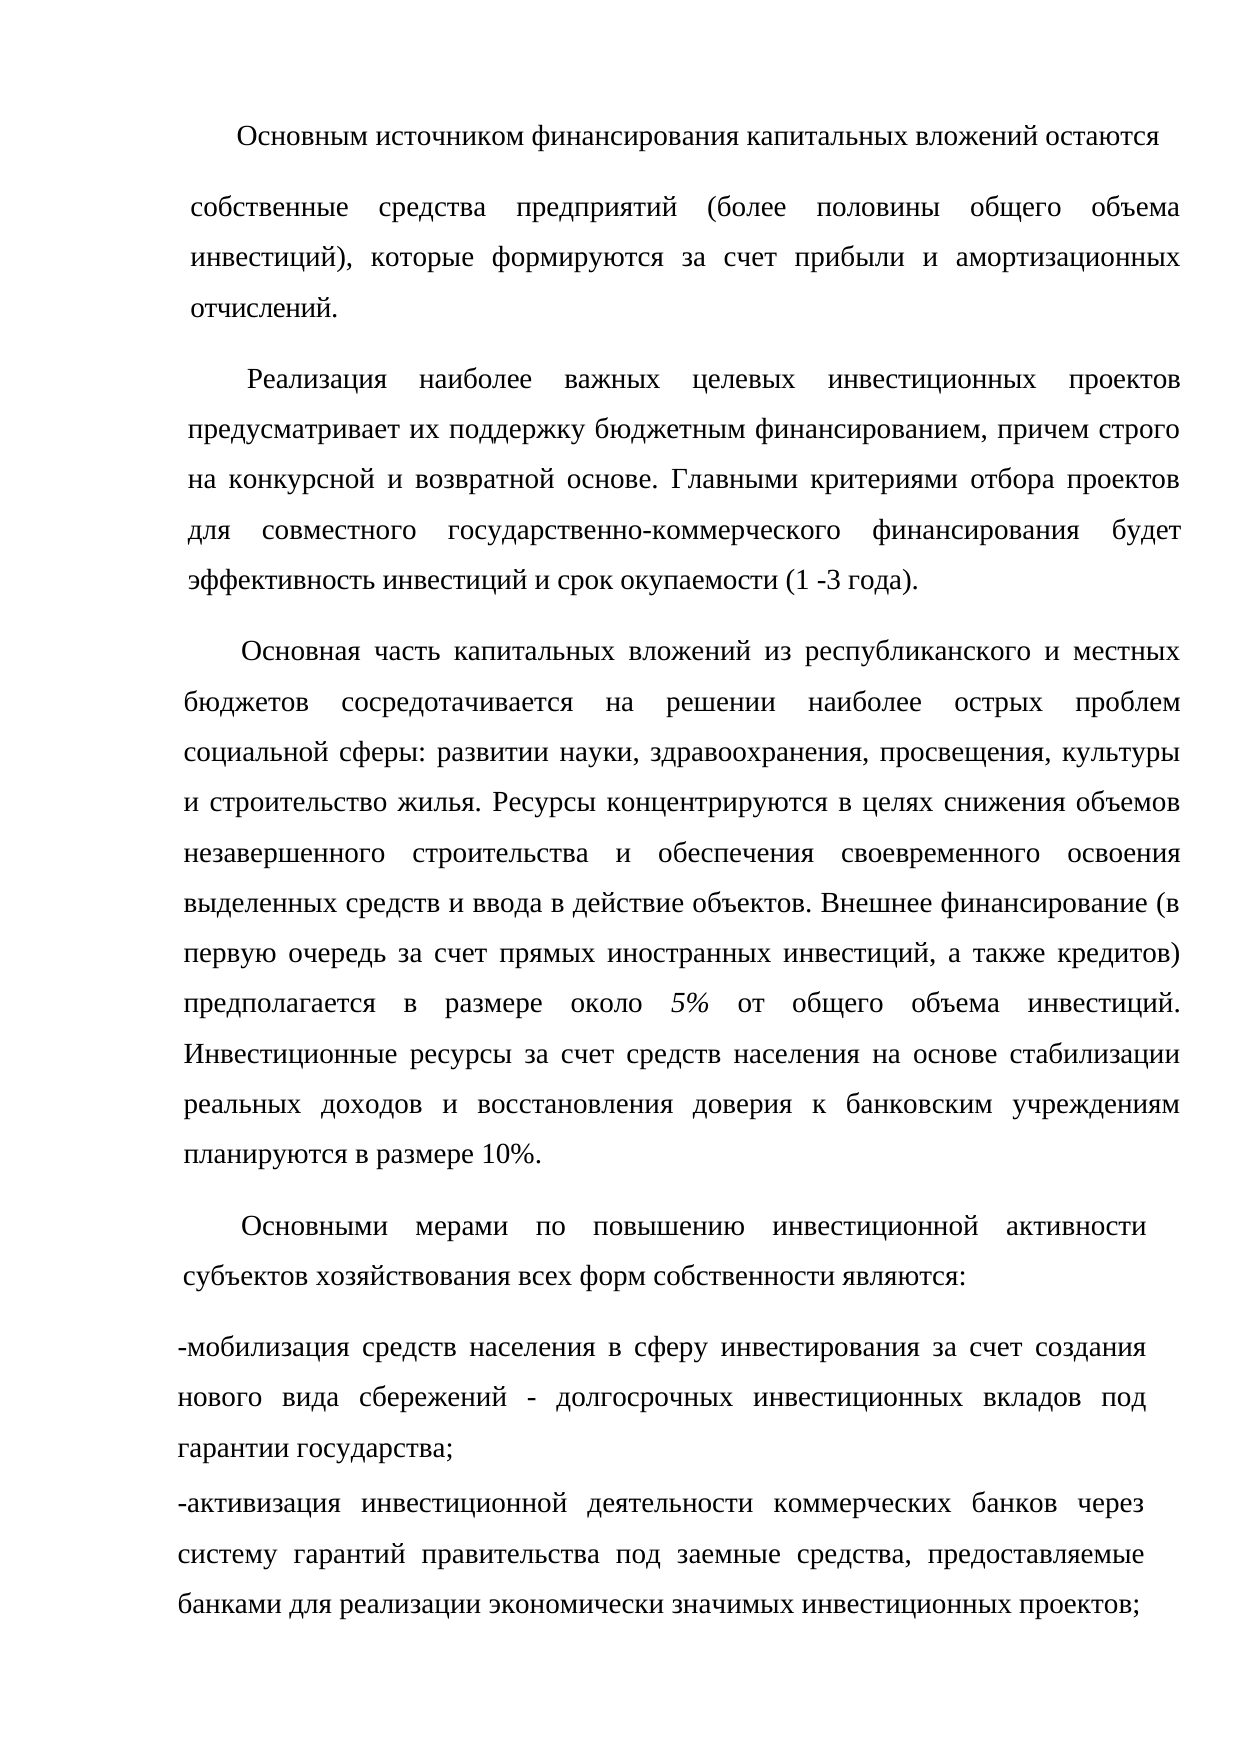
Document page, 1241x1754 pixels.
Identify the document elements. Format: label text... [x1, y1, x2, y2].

text Реализация наиболее важных целевых инвестиционных проектов предусматривает их поддержку бюджетным финансированием, причем строго на конкурсной и возвратной основе. Главными критериями отбора проектов для совместного государственно-коммерческого финансирования будет эффективность инвестиций и срок окупаемости (1 -3 года). [188, 361, 1181, 596]
text Основная часть капитальных вложений из республиканского и местных бюджетов сосредотачивается на решении наиболее острых проблем социальной сферы: развитии науки, здравоохранения, просвещения, культуры и строительство жилья. Ресурсы концентрируются в целях снижения объемов незавершенного строительства и обеспечения своевременного освоения выделенных средств и ввода в действие объектов. Внешнее финансирование (в первую очередь за счет прямых иностранных инвестиций, а также кредитов) предполагается в размере около 5% от общего объема инвестиций. Инвестиционные ресурсы за счет средств населения на основе стабилизации реальных доходов и восстановления доверия к банковским учреждениям планируются в размере 10%. [183, 633, 1181, 1170]
text Основными мерами по повышению инвестиционной активности субъектов хозяйствования всех форм собственности являются: [183, 1208, 1147, 1292]
text Основным источником финансирования капитальных вложений остаются [193, 118, 1181, 152]
text собственные средства предприятий (более половины общего объема инвестиций), которые формируются за счет прибыли и амортизационных отчислений. [190, 189, 1181, 323]
text -активизация инвестиционной деятельности коммерческих банков через систему гарантий правительства под заемные средства, предоставляемые банками для реализации экономически значимых инвестиционных проектов; [177, 1486, 1145, 1620]
text -мобилизация средств населения в сферу инвестирования за счет создания нового вида сбережений - долгосрочных инвестиционных вкладов под гарантии государства; [177, 1329, 1147, 1463]
